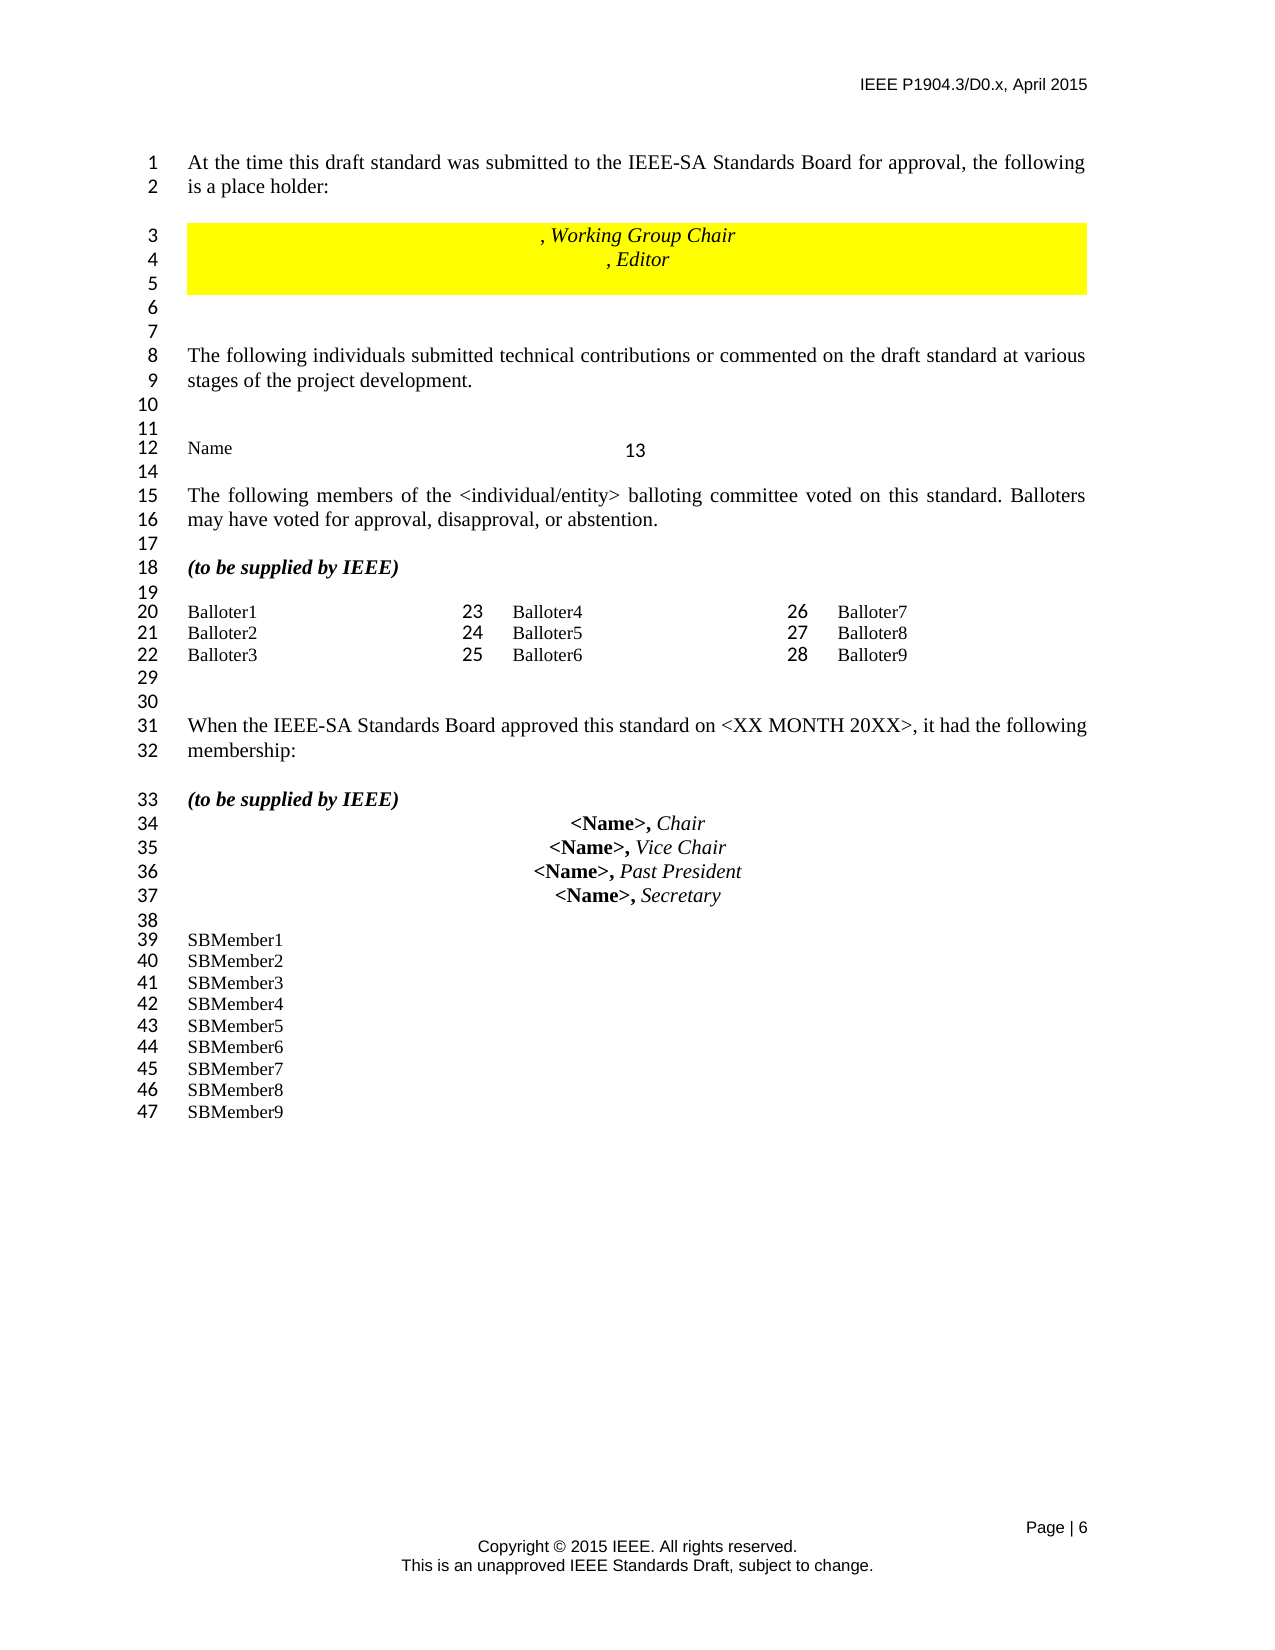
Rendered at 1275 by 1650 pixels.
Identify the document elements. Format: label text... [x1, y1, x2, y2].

text <Name>, Secretary [187, 883, 1087, 907]
text (to be supplied by IEEE) [187, 787, 1087, 811]
text <Name>, Past President [187, 859, 1087, 883]
list SBMember4 [187, 993, 437, 1015]
list Balloter6 [512, 644, 762, 665]
text , Working Group Chair [187, 223, 1087, 247]
text (to be supplied by IEEE) [187, 555, 1087, 579]
list Balloter5 [512, 622, 762, 644]
list Balloter9 [837, 644, 1087, 665]
list SBMember2 [187, 950, 437, 972]
list Balloter4 [512, 601, 762, 622]
list SBMember8 [187, 1079, 437, 1101]
list Name [187, 437, 600, 459]
text , Editor [187, 247, 1087, 271]
list Balloter3 [187, 644, 437, 665]
list SBMember6 [187, 1036, 437, 1058]
text The following members of the <individual/entity> balloting committee voted on this standard. Balloters may have voted for approval, disapproval, or abstention. [187, 483, 1087, 531]
text When the IEEE-SA Standards Board approved this standard on <XX MONTH 20XX>, it had the following membership: [187, 713, 1087, 762]
list SBMember5 [187, 1015, 437, 1036]
text <Name>, Chair [187, 811, 1087, 835]
list Balloter1 [187, 601, 437, 622]
text At the time this draft standard was submitted to the IEEE-SA Standards Board for approval, the following is a place holder: [187, 150, 1087, 198]
list Balloter8 [837, 622, 1087, 644]
list SBMember1 [187, 928, 437, 950]
text The following individuals submitted technical contributions or commented on the draft standard at various stages of the project development. [187, 343, 1087, 392]
list SBMember3 [187, 972, 437, 993]
text <Name>, Vice Chair [187, 835, 1087, 859]
list Balloter2 [187, 622, 437, 644]
list Balloter7 [837, 601, 1087, 622]
list SBMember7 [187, 1058, 437, 1079]
list SBMember9 [187, 1101, 437, 1122]
